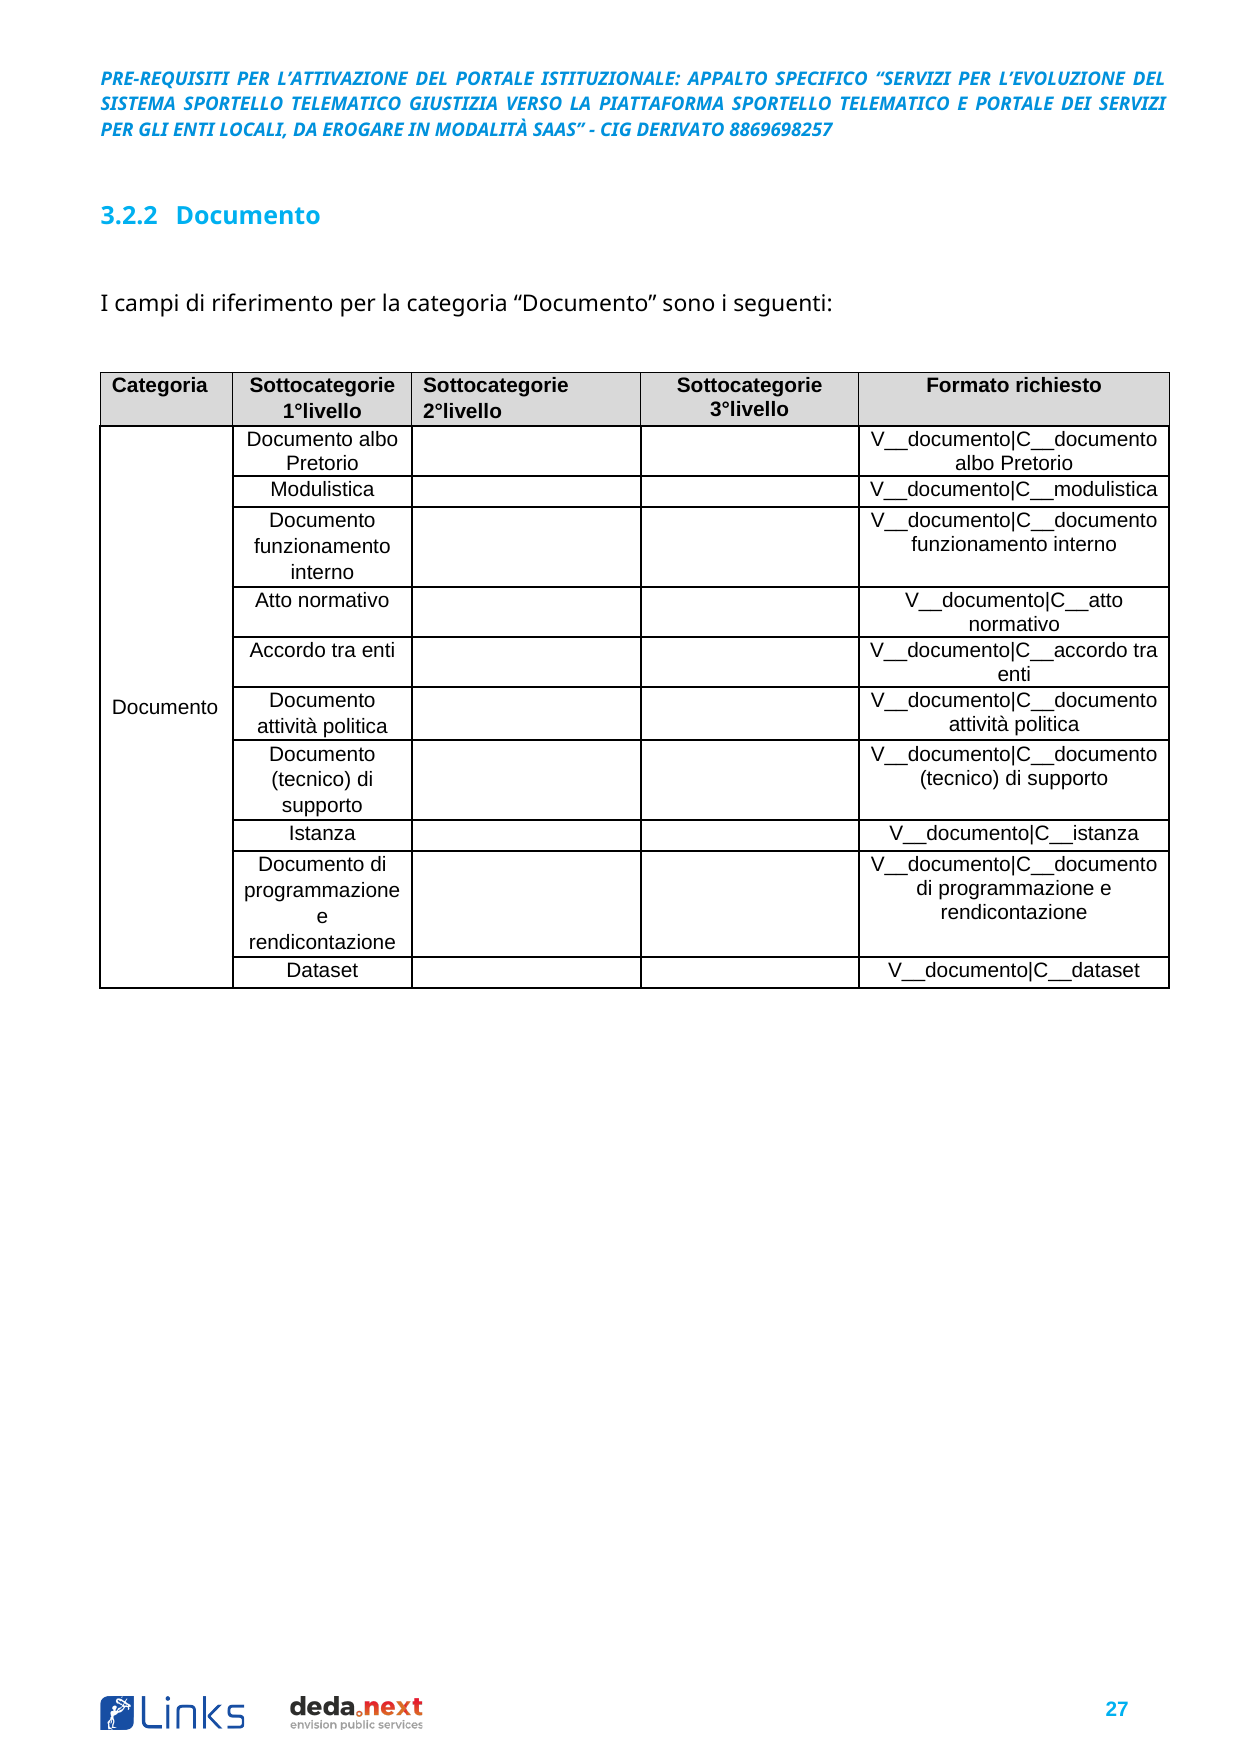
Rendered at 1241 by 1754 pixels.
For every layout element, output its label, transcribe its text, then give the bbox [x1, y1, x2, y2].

table_cell [413, 958, 640, 987]
table_cell [642, 477, 858, 506]
table_cell [413, 588, 640, 636]
table_cell Accordo tra enti [234, 638, 411, 686]
table_cell [642, 588, 858, 636]
table_cell [413, 477, 640, 506]
table_cell [642, 688, 858, 739]
table_cell V__documento|C__accordo tra enti [860, 638, 1168, 686]
table_cell [642, 741, 858, 819]
table_cell V__documento|C__atto normativo [860, 588, 1168, 636]
table_cell Istanza [234, 821, 411, 850]
table_header Sottocategorie 2°livello [412, 373, 640, 425]
table_cell V__documento|C__documento albo Pretorio [860, 427, 1168, 475]
table_cell [413, 638, 640, 686]
table_cell V__documento|C__dataset [860, 958, 1168, 987]
table_cell V__documento|C__documento attività politica [860, 688, 1168, 739]
table_cell Documento [101, 427, 232, 987]
table_cell [413, 821, 640, 850]
table_cell [642, 638, 858, 686]
table_header Categoria [101, 373, 232, 425]
table_cell Atto normativo [234, 588, 411, 636]
table_cell [642, 852, 858, 956]
table_cell V__documento|C__documento di programmazione e rendicontazione [860, 852, 1168, 956]
table_cell Dataset [234, 958, 411, 987]
table_cell [642, 821, 858, 850]
table_header Formato richiesto [859, 373, 1169, 425]
text I campi di riferimento per la categoria “Documento” sono i seguenti: [100, 287, 1169, 318]
table_cell [413, 427, 640, 475]
table_cell [642, 508, 858, 586]
table_cell [413, 508, 640, 586]
picture [100, 1696, 245, 1730]
table_cell Documento attività politica [234, 688, 411, 739]
table_cell [642, 958, 858, 987]
table_header Sottocategorie 3°livello [641, 373, 858, 425]
table_header Sottocategorie 1°livello [233, 373, 411, 425]
table_cell [413, 741, 640, 819]
table_cell [413, 688, 640, 739]
picture [290, 1696, 423, 1730]
table_cell Documento di programmazione e rendicontazione [234, 852, 411, 956]
table_cell V__documento|C__documento (tecnico) di supporto [860, 741, 1168, 819]
table_cell Documento albo Pretorio [234, 427, 411, 475]
table_cell [642, 427, 858, 475]
table_cell V__documento|C__modulistica [860, 477, 1168, 506]
table_cell V__documento|C__istanza [860, 821, 1168, 850]
table_cell Documento funzionamento interno [234, 508, 411, 586]
subtitle Documento [100, 198, 1169, 232]
table_cell Modulistica [234, 477, 411, 506]
table_cell [413, 852, 640, 956]
table_cell V__documento|C__documento funzionamento interno [860, 508, 1168, 586]
table_cell Documento (tecnico) di supporto [234, 741, 411, 819]
